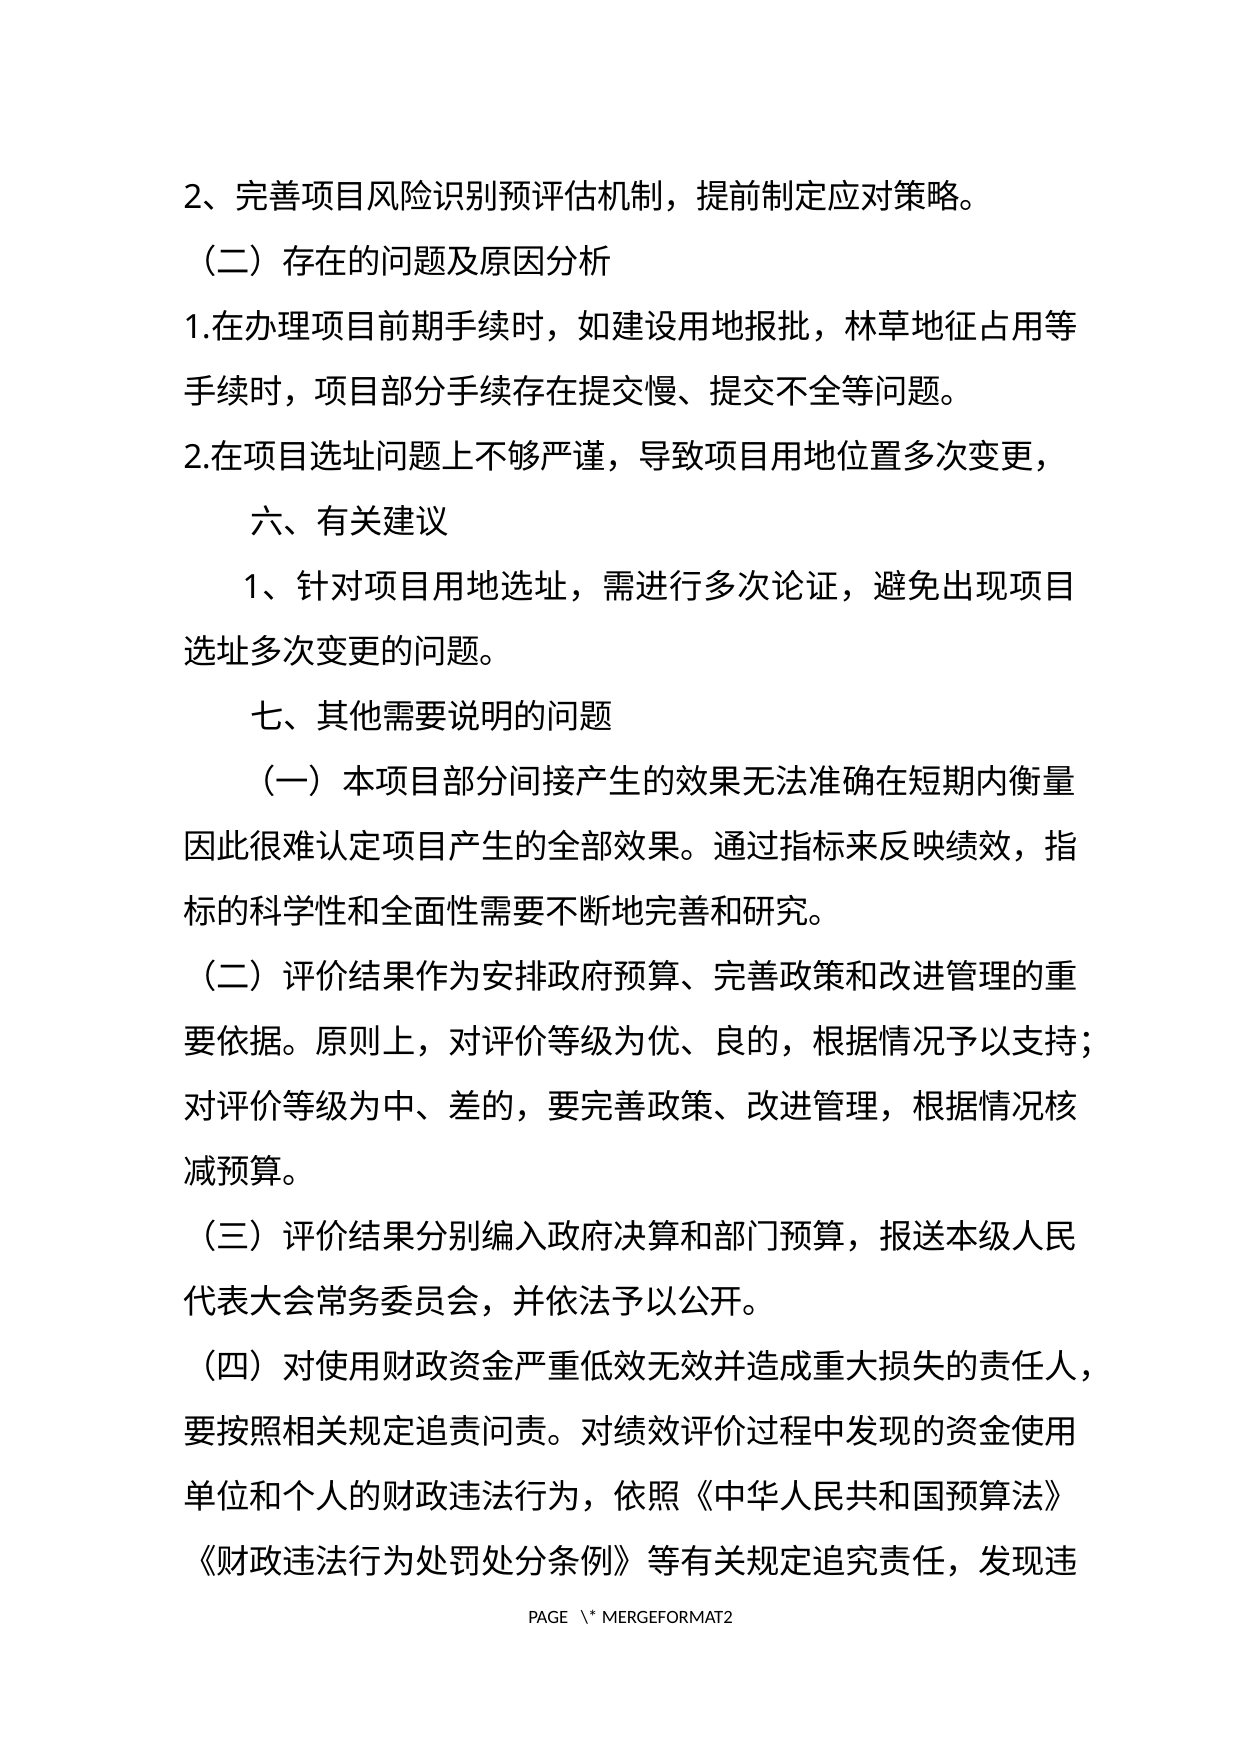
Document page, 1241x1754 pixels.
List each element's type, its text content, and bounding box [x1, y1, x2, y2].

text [183, 747, 1078, 1592]
text 七、其他需要说明的问题 [183, 682, 1078, 747]
text 六、有关建议 [183, 487, 1078, 552]
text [183, 162, 1078, 487]
text 1、针对项目用地选址，需进行多次论证，避免出现项目选址多次变更的问题。 [183, 552, 1078, 682]
